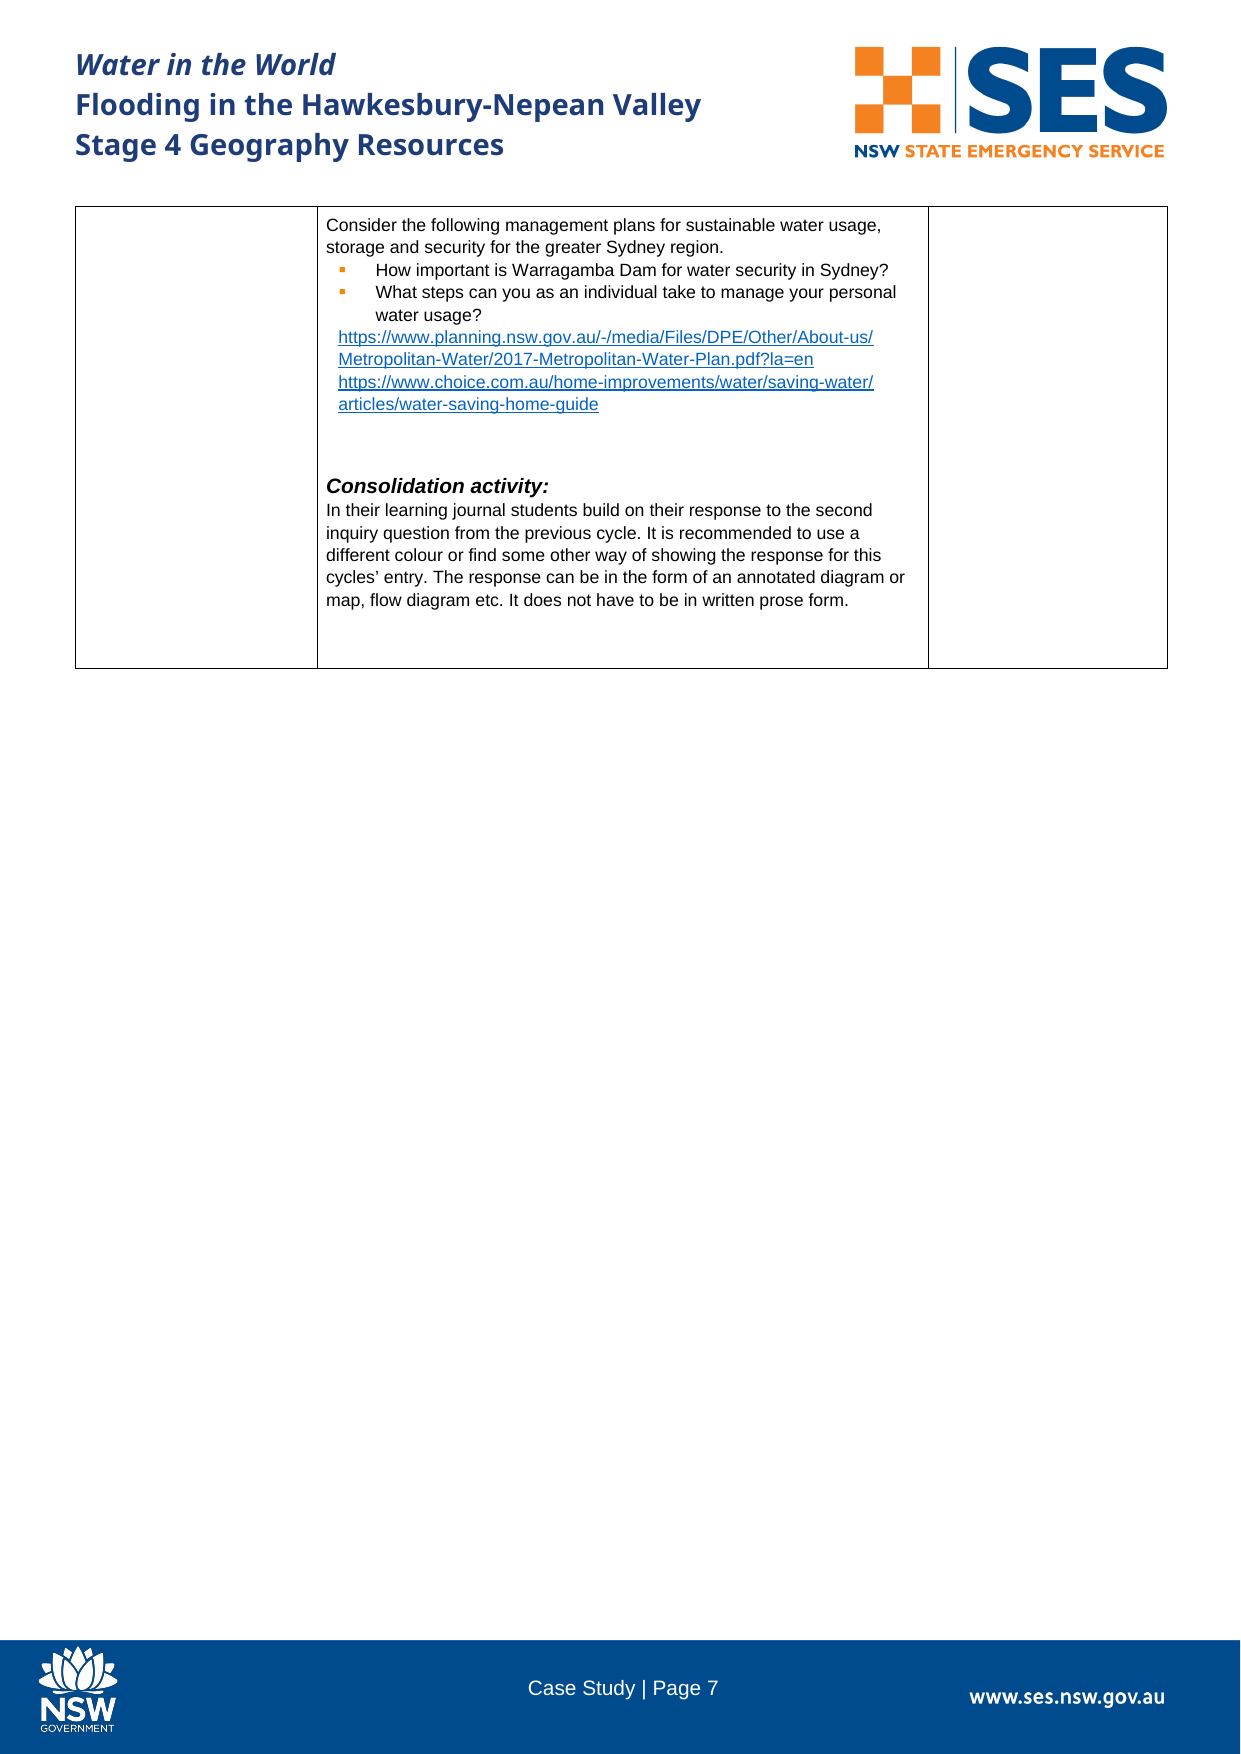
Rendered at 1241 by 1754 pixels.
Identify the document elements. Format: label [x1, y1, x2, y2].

table_cell [929, 207, 1167, 668]
table_cell [318, 207, 928, 668]
picture [0, 0, 1241, 1754]
table_cell [76, 207, 317, 668]
